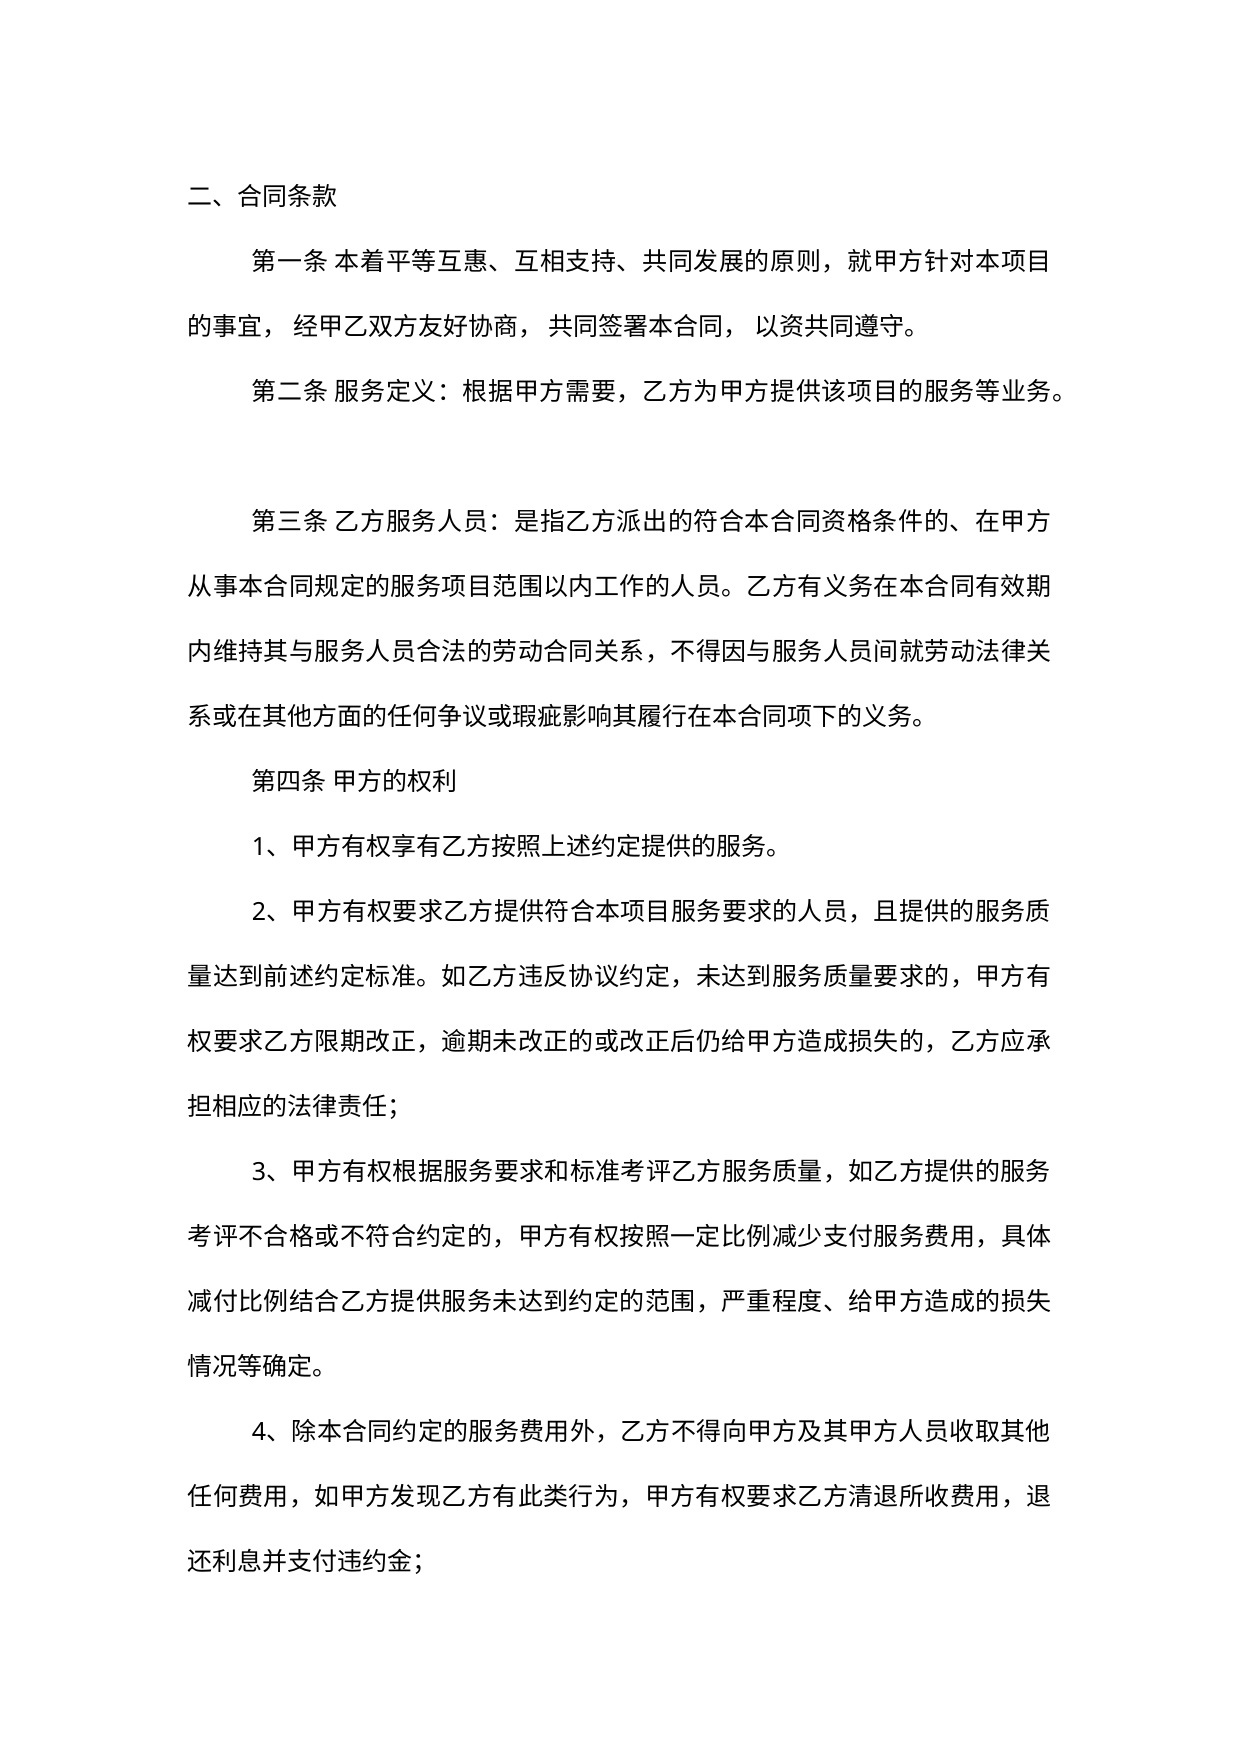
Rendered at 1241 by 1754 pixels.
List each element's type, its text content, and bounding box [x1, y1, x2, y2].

text 第四条 甲方的权利 [187, 747, 1053, 812]
text 1、甲方有权享有乙方按照上述约定提供的服务。 [187, 812, 1053, 877]
text 4、除本合同约定的服务费用外，乙方不得向甲方及其甲方人员收取其他任何费用，如甲方发现乙方有此类行为，甲方有权要求乙方清退所收费用，退还利息并支付违约金； [187, 1397, 1053, 1592]
text 3、甲方有权根据服务要求和标准考评乙方服务质量，如乙方提供的服务考评不合格或不符合约定的，甲方有权按照一定比例减少支付服务费用，具体减付比例结合乙方提供服务未达到约定的范围，严重程度、给甲方造成的损失情况等确定。 [187, 1137, 1053, 1397]
text 第二条 服务定义：根据甲方需要，乙方为甲方提供该项目的服务等业务。 [187, 357, 1053, 487]
text 二、合同条款 [187, 162, 1053, 227]
text 2、甲方有权要求乙方提供符合本项目服务要求的人员，且提供的服务质量达到前述约定标准。如乙方违反协议约定，未达到服务质量要求的，甲方有权要求乙方限期改正，逾期未改正的或改正后仍给甲方造成损失的，乙方应承担相应的法律责任； [187, 877, 1053, 1137]
text 第一条 本着平等互惠、互相支持、共同发展的原则，就甲方针对本项目的事宜， 经甲乙双方友好协商， 共同签署本合同， 以资共同遵守。 [187, 227, 1053, 357]
text 第三条 乙方服务人员：是指乙方派出的符合本合同资格条件的、在甲方从事本合同规定的服务项目范围以内工作的人员。乙方有义务在本合同有效期内维持其与服务人员合法的劳动合同关系，不得因与服务人员间就劳动法律关系或在其他方面的任何争议或瑕疵影响其履行在本合同项下的义务。 [187, 487, 1053, 747]
